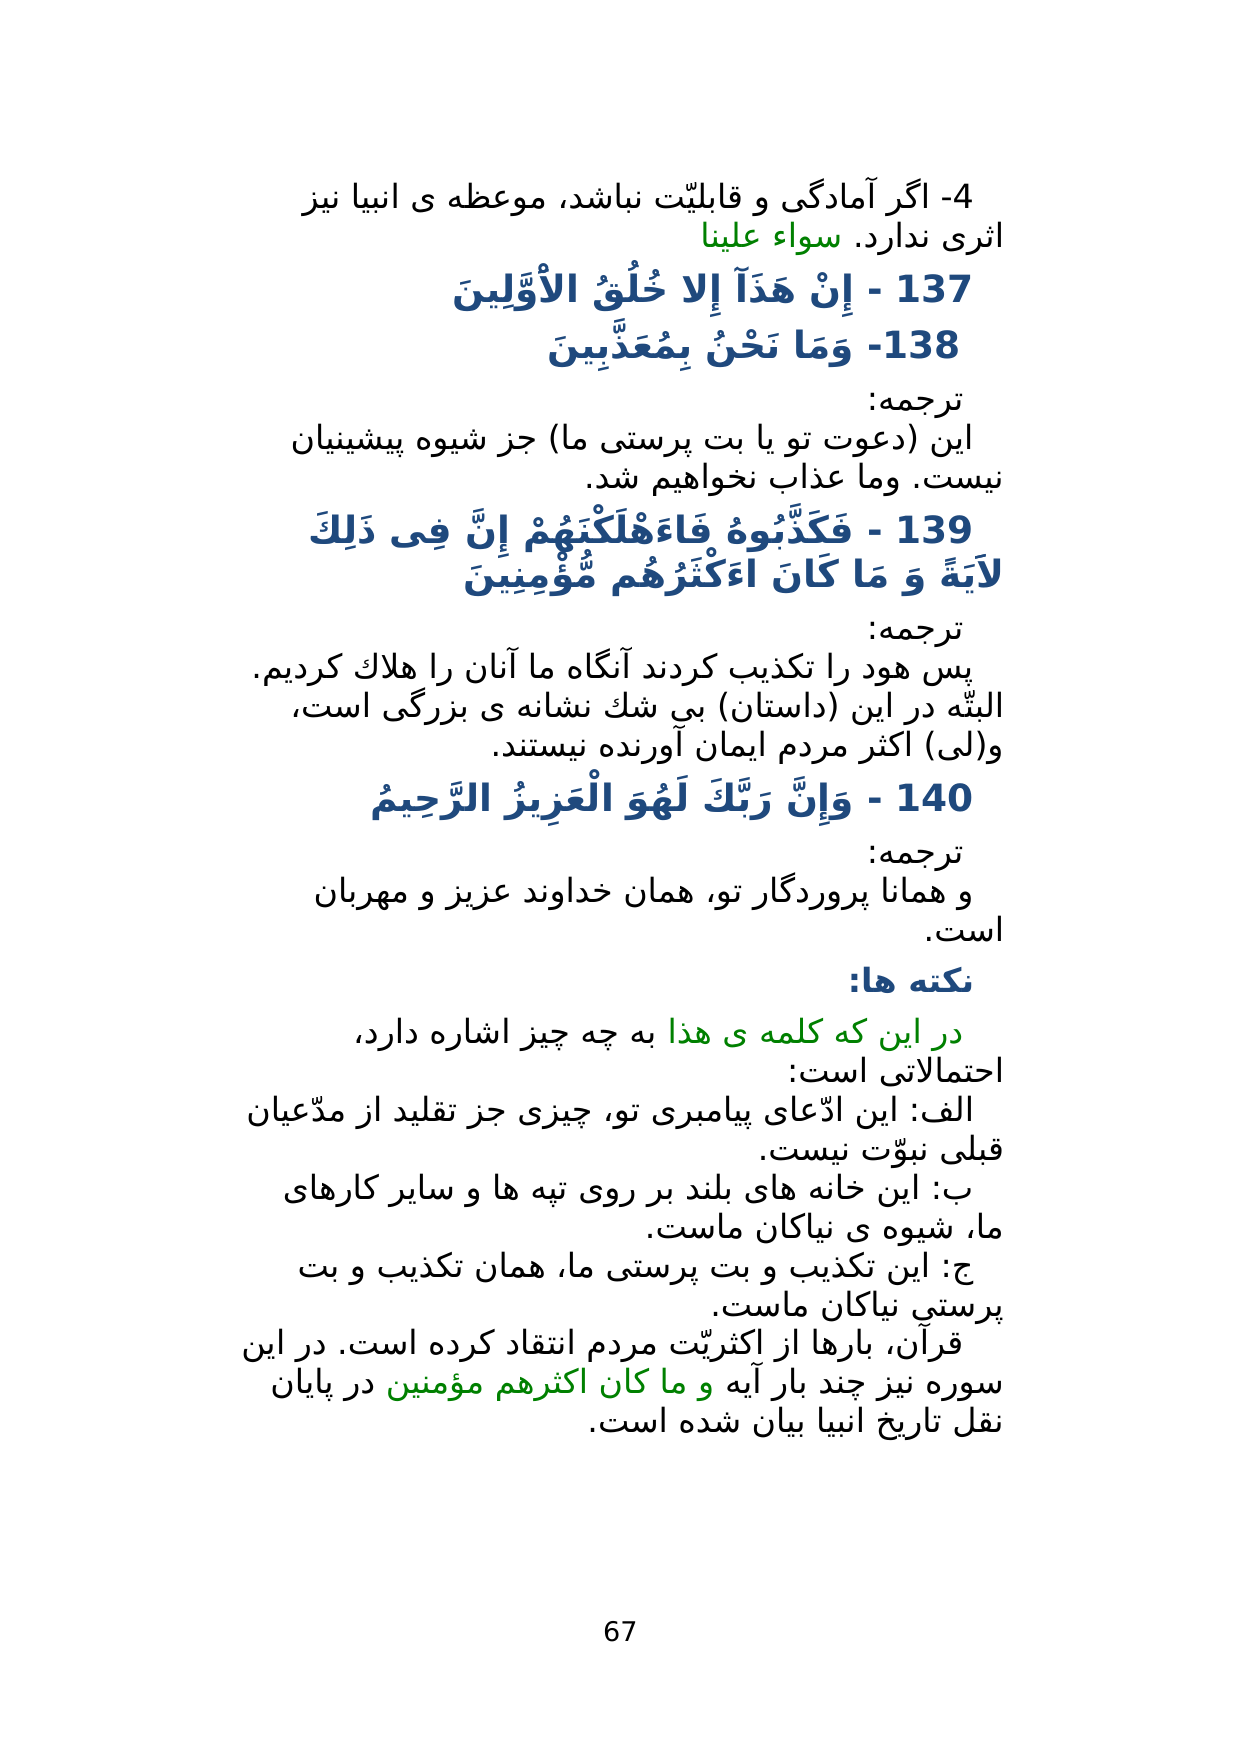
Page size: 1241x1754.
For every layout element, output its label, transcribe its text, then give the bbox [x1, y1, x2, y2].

subtitle 140 - وَإِنَّ رَبَّكَ لَهُوَ الْعَزِيزُ الرَّحِيمُ [236, 776, 1004, 820]
text ترجمه: [236, 608, 1004, 647]
text 4- اگر آمادگى و قابليّت نباشد، موعظه ى انبيا نيز اثرى ندارد. سواء علينا [236, 177, 1004, 255]
text الف: اين ادّعاى پيامبرى تو، چيزى جز تقليد از مدّعيان قبلى نبوّت نيست. [236, 1091, 1004, 1168]
subtitle 137 - إِنْ هَذَآ إِلا خُلُقُ الاَْوَّلِينَ [236, 267, 1004, 311]
subtitle نكته ها: [236, 962, 1004, 1001]
text در اين كه كلمه ى هذا به چه چيز اشاره دارد، احتمالاتى است: [236, 1013, 1004, 1091]
text ترجمه: [236, 833, 1004, 871]
text ج: اين تكذيب و بت پرستى ما، همان تكذيب و بت پرستى نياكان ماست. [236, 1246, 1004, 1324]
text ترجمه: [236, 380, 1004, 418]
text قرآن، بارها از اكثريّت مردم انتقاد كرده است. در اين سوره نيز چند بار آيه و ما كان اكثرهم مؤمنين در پايان نقل تاريخ انبيا بيان شده است. [236, 1324, 1004, 1440]
text اين (دعوت تو يا بت پرستى ما) جز شيوه پيشينيان نيست. وما عذاب نخواهيم شد. [236, 418, 1004, 496]
subtitle 138- وَمَا نَحْنُ بِمُعَذَّبِينَ [236, 323, 1004, 367]
text ب: اين خانه هاى بلند بر روى تپه ها و ساير كارهاى ما، شيوه ى نياكان ماست. [236, 1168, 1004, 1246]
text پس هود را تكذيب كردند آنگاه ما آنان را هلاك كرديم. البتّه در اين (داستان) بى شك نشانه ى بزرگى است، و(لى) اكثر مردم ايمان آورنده نيستند. [236, 647, 1004, 764]
subtitle 139 - فَكَذَّبُوهُ فَاءَهْلَكْنَهُمْ إِنَّ فِى ذَلِكَ لاََيَةً وَ مَا كَانَ اءَكْثَرُهُم مُّؤْمِنِينَ [236, 509, 1004, 596]
text و همانا پروردگار تو، همان خداوند عزيز و مهربان است. [236, 871, 1004, 949]
